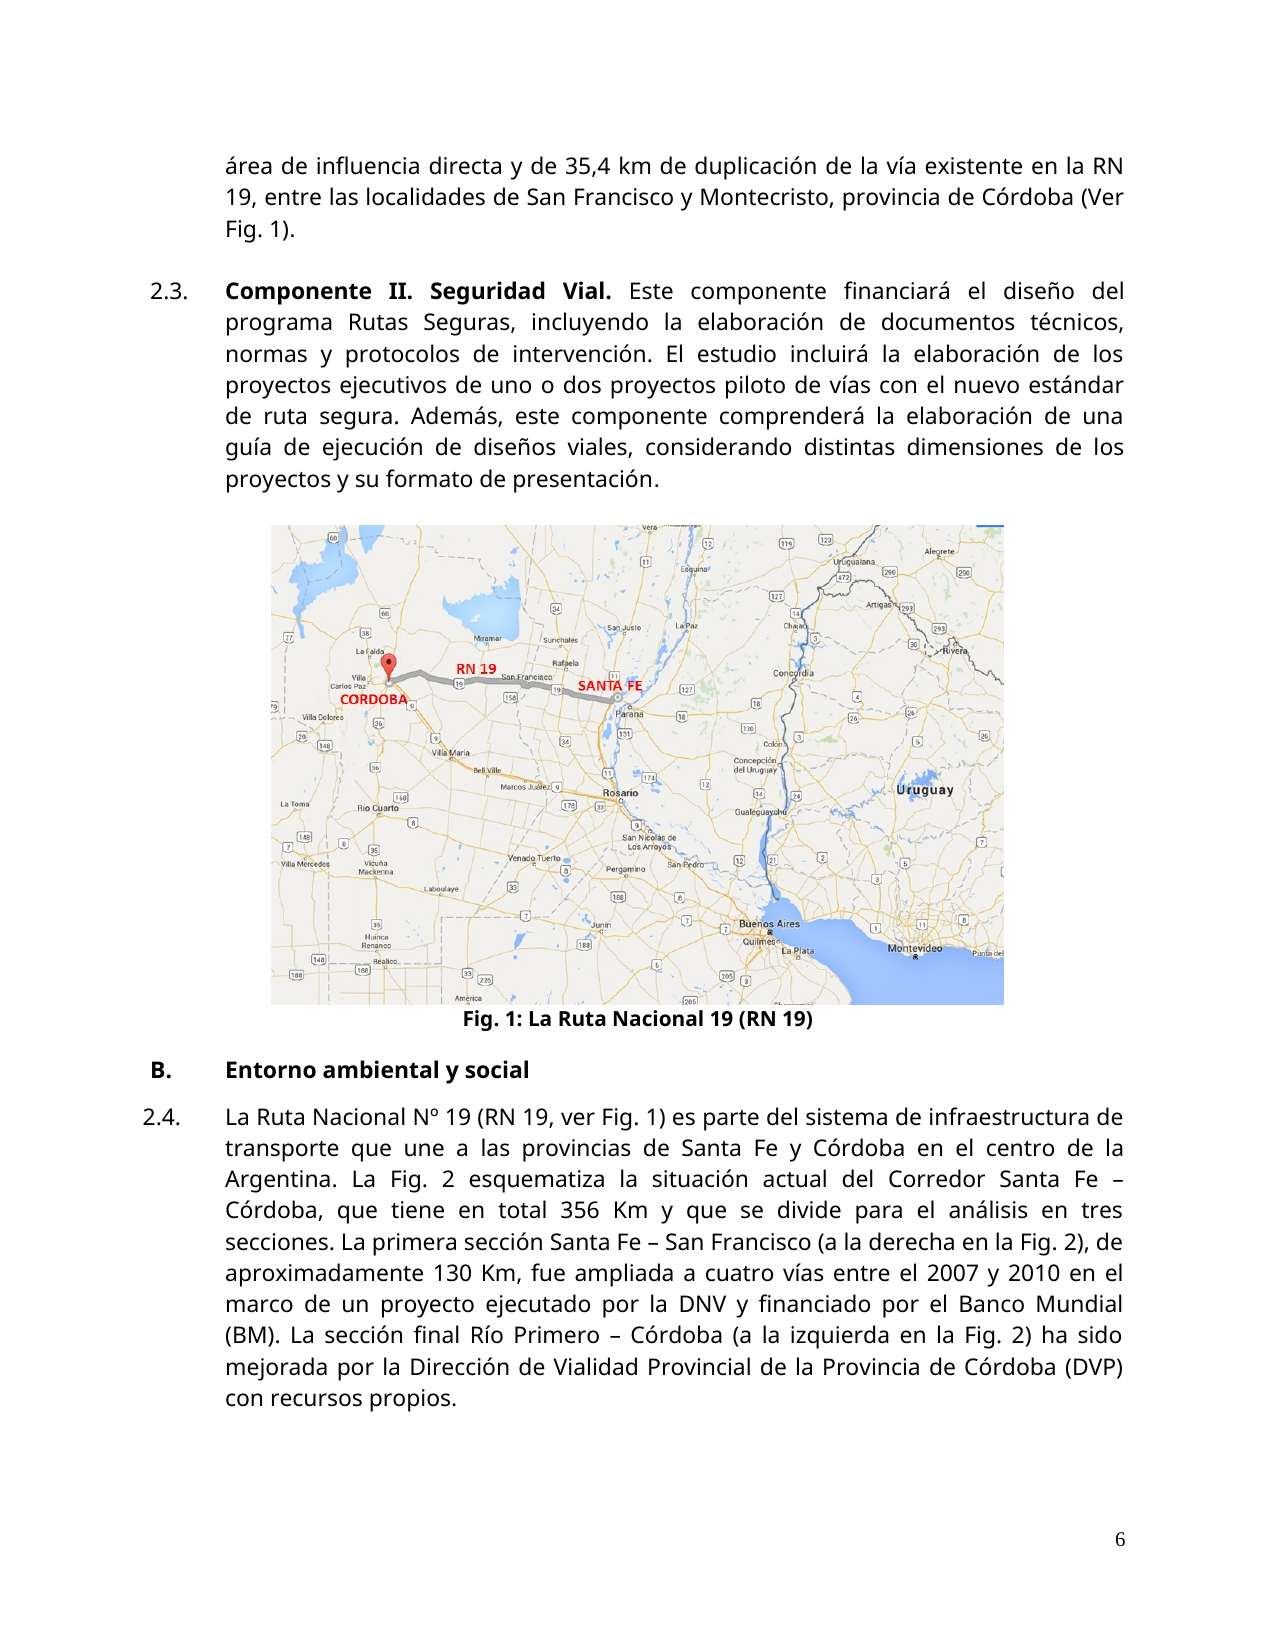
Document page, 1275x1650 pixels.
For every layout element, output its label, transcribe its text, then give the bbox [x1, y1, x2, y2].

subtitle Componente II. Seguridad Vial. Este componente financiará el diseño del programa Rutas Seguras, incluyendo la elaboración de documentos técnicos, normas y protocolos de intervención. El estudio incluirá la elaboración de los proyectos ejecutivos de uno o dos proyectos piloto de vías con el nuevo estándar de ruta segura. Además, este componente comprenderá la elaboración de una guía de ejecución de diseños viales, considerando distintas dimensiones de los proyectos y su formato de presentación. [150, 275, 1125, 494]
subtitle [150, 150, 1125, 244]
subtitle La Ruta Nacional Nº 19 (RN 19, ver Fig. 1) es parte del sistema de infraestructura de transporte que une a las provincias de Santa Fe y Córdoba en el centro de la Argentina. La Fig. 2 esquematiza la situación actual del Corredor Santa Fe – Córdoba, que tiene en total 356 Km y que se divide para el análisis en tres secciones. La primera sección Santa Fe – San Francisco (a la derecha en la Fig. 2), de aproximadamente 130 Km, fue ampliada a cuatro vías entre el 2007 y 2010 en el marco de un proyecto ejecutado por la DNV y financiado por el Banco Mundial (BM). La sección final Río Primero – Córdoba (a la izquierda en la Fig. 2) ha sido mejorada por la Dirección de Vialidad Provincial de la Provincia de Córdoba (DVP) con recursos propios. [142, 1101, 1125, 1413]
subtitle Entorno ambiental y social [150, 1054, 1125, 1085]
subtitle Fig. 1: La Ruta Nacional 19 (RN 19) [150, 1004, 1125, 1033]
picture [271, 525, 1004, 1005]
